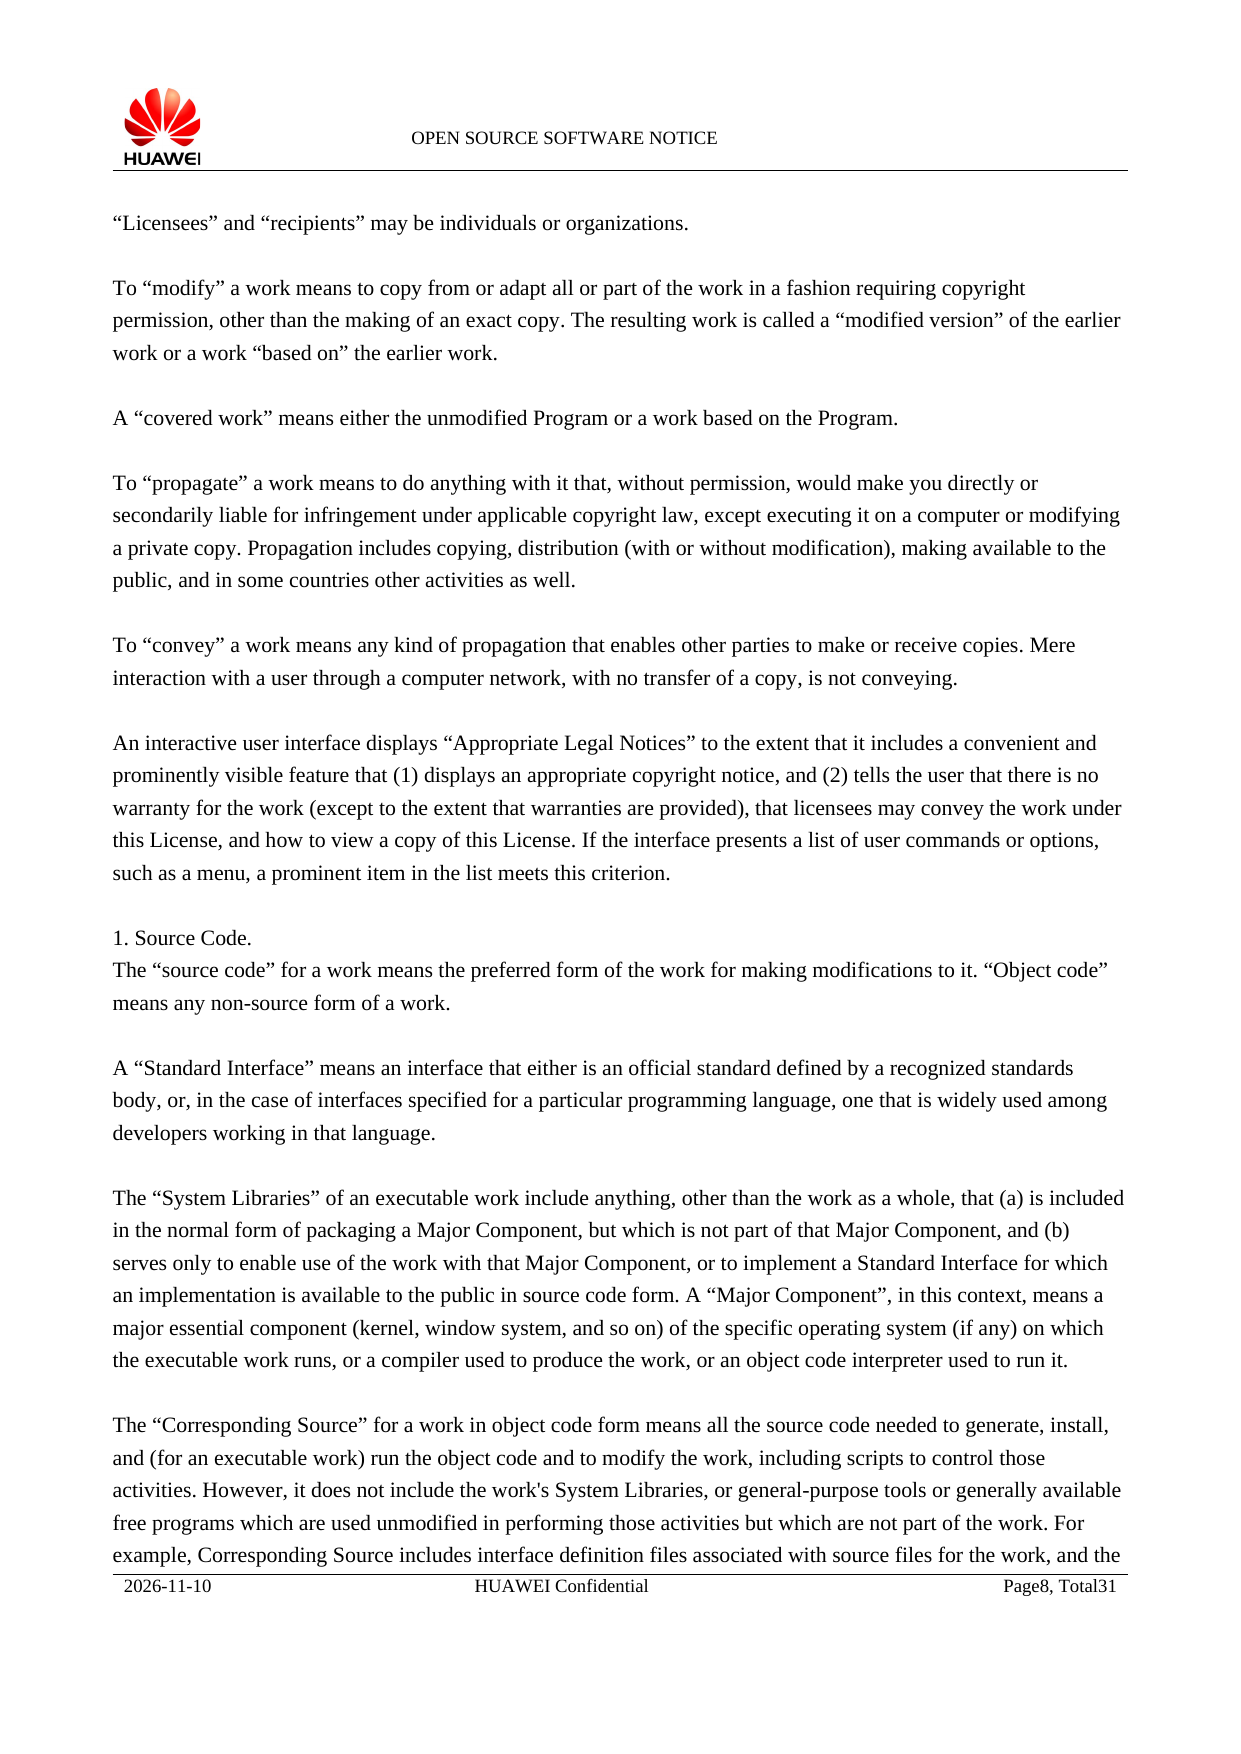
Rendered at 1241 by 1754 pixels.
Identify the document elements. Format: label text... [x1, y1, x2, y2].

picture [124, 88, 201, 165]
